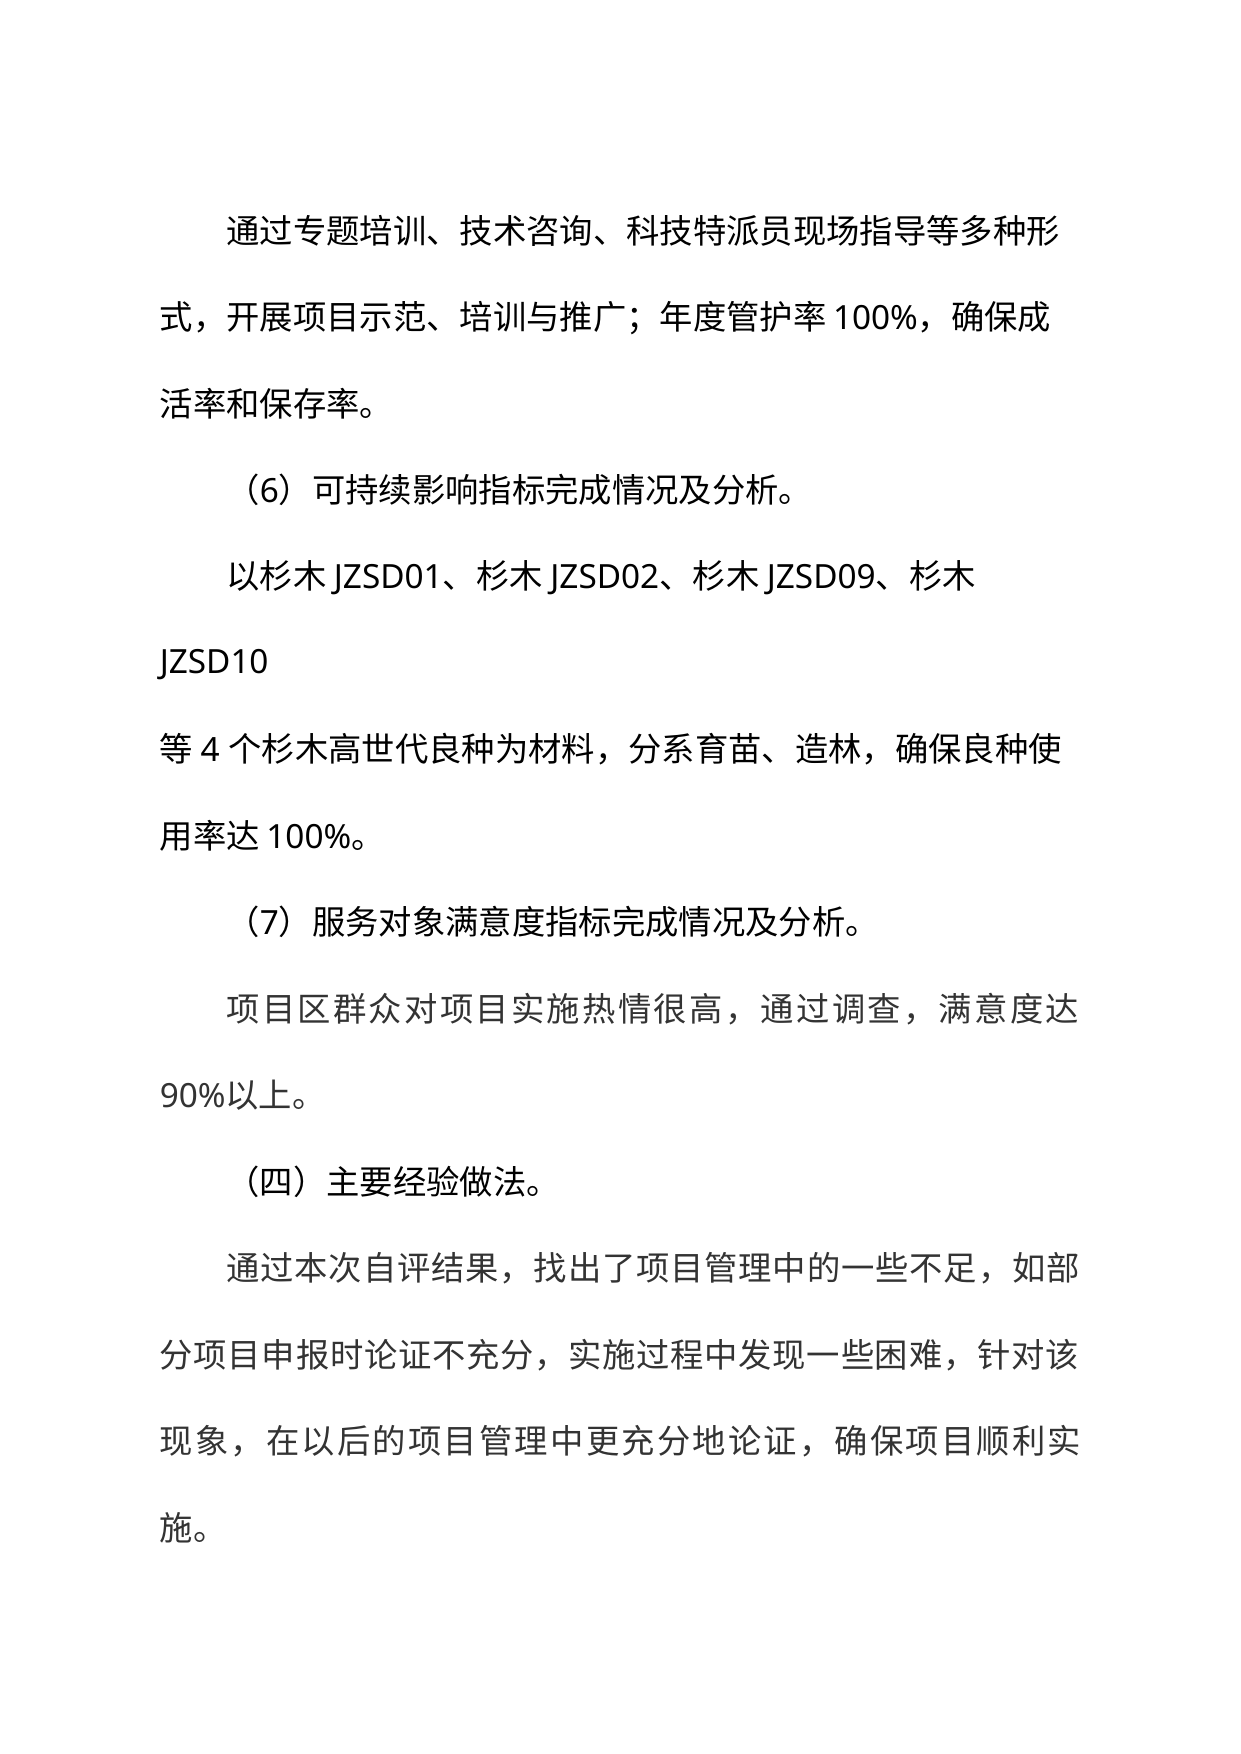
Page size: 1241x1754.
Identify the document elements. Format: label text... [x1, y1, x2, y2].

list （四）主要经验做法。 [159, 1136, 1081, 1223]
list 通过本次自评结果，找出了项目管理中的一些不足，如部分项目申报时论证不充分，实施过程中发现一些困难，针对该现象，在以后的项目管理中更充分地论证，确保项目顺利实施。 [159, 1223, 1081, 1569]
list 项目区群众对项目实施热情很高，通过调查，满意度达90%以上。 [159, 963, 1081, 1136]
text 等 4 个杉木高世代良种为材料，分系育苗、造林，确保良种使用率达100%。 [159, 704, 1081, 877]
text 以杉木 JZSD01、杉木 JZSD02、杉木 JZSD09、杉木 JZSD10 [159, 531, 1081, 704]
list （7）服务对象满意度指标完成情况及分析。 [159, 877, 1081, 963]
list （6）可持续影响指标完成情况及分析。 [159, 445, 1081, 531]
text 通过专题培训、技术咨询、科技特派员现场指导等多种形式，开展项目示范、培训与推广；年度管护率100%，确保成活率和保存率。 [159, 185, 1081, 445]
